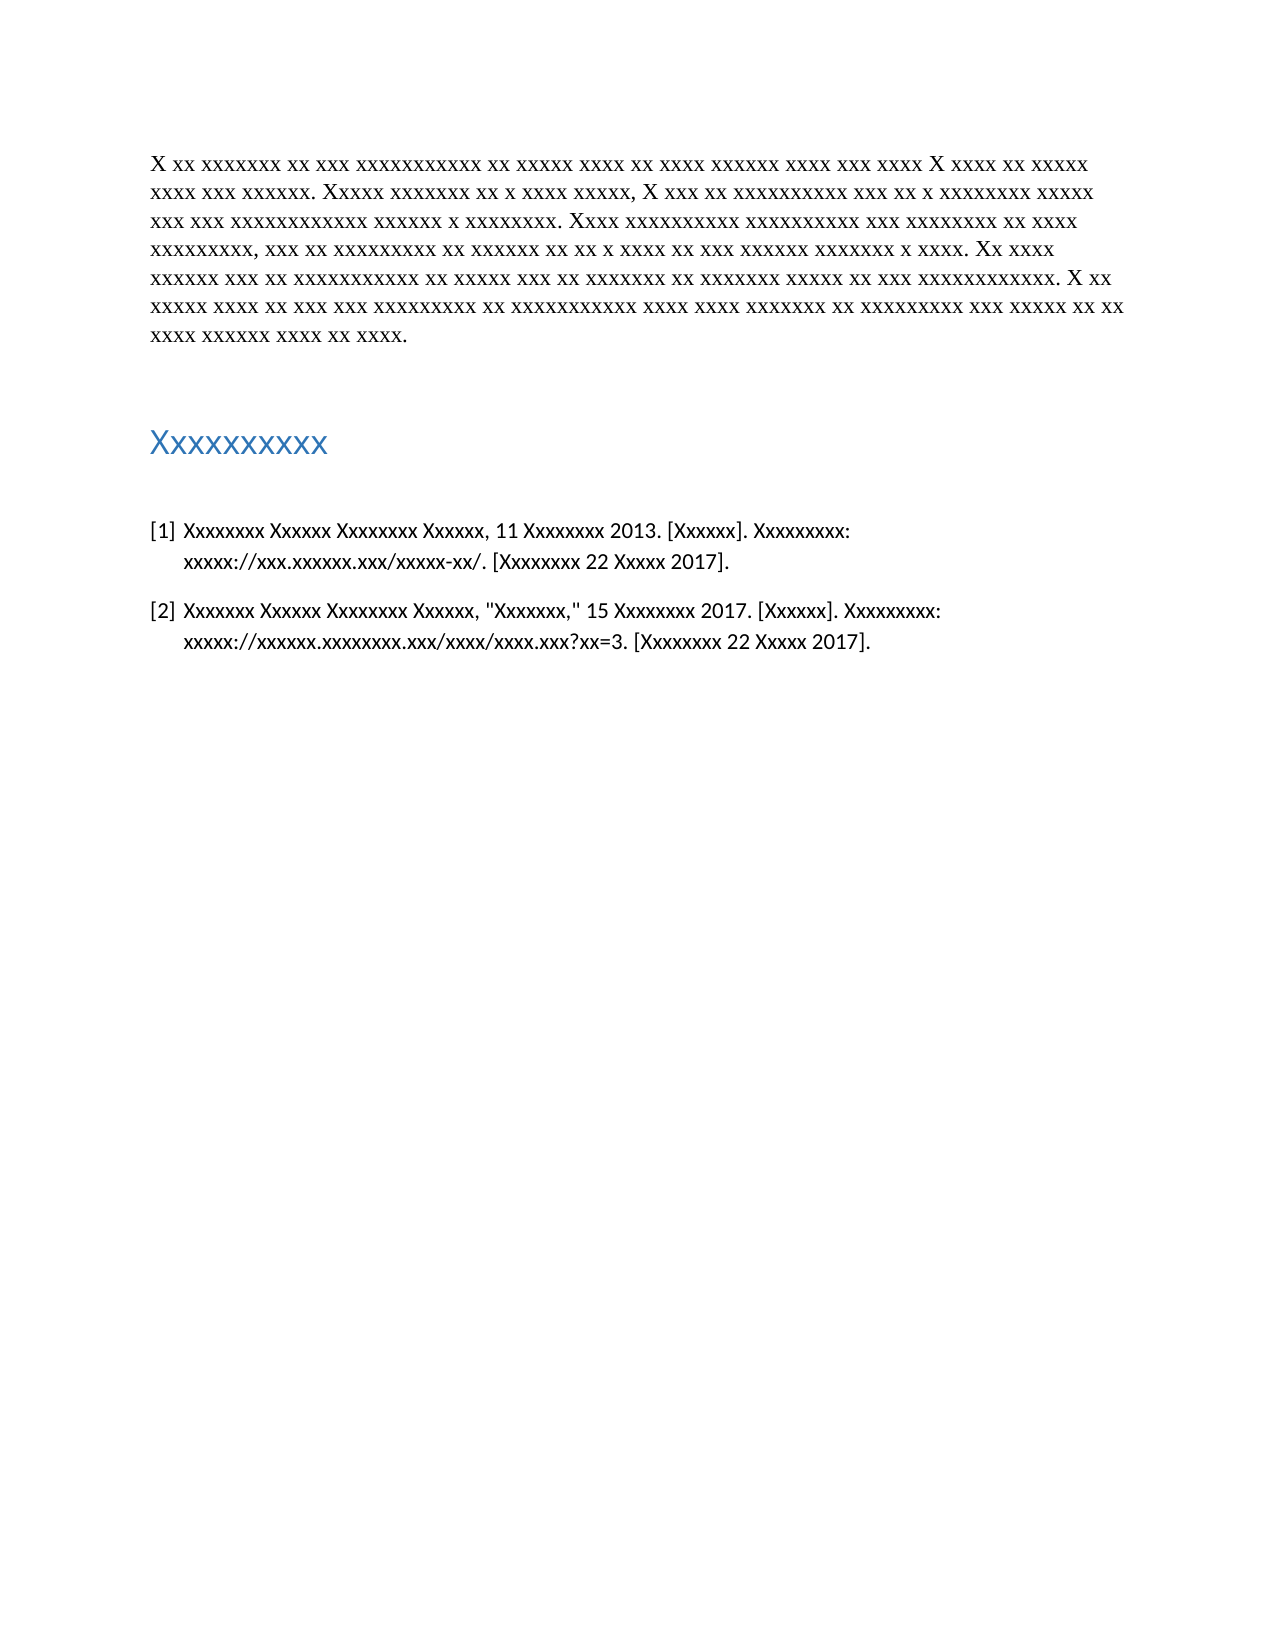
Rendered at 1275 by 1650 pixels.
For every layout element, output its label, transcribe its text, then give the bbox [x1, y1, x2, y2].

text X xx xxxxxxx xx xxx xxxxxxxxxxx xx xxxxx xxxx xx xxxx xxxxxx xxxx xxx xxxx X xxxx xx xxxxx xxxx xxx xxxxxx. Xxxxx xxxxxxx xx x xxxx xxxxx, X xxx xx xxxxxxxxxx xxx xx x xxxxxxxx xxxxx xxx xxx xxxxxxxxxxxx xxxxxx x xxxxxxxx. Xxxx xxxxxxxxxx xxxxxxxxxx xxx xxxxxxxx xx xxxx xxxxxxxxx, xxx xx xxxxxxxxx xx xxxxxx xx xx x xxxx xx xxx xxxxxx xxxxxxx x xxxx. Xx xxxx xxxxxx xxx xx xxxxxxxxxxx xx xxxxx xxx xx xxxxxxx xx xxxxxxx xxxxx xx xxx xxxxxxxxxxxx. X xx xxxxx xxxx xx xxx xxx xxxxxxxxx xx xxxxxxxxxxx xxxx xxxx xxxxxxx xx xxxxxxxxx xxx xxxxx xx xx xxxx xxxxxx xxxx xx xxxx. [150, 150, 1125, 347]
